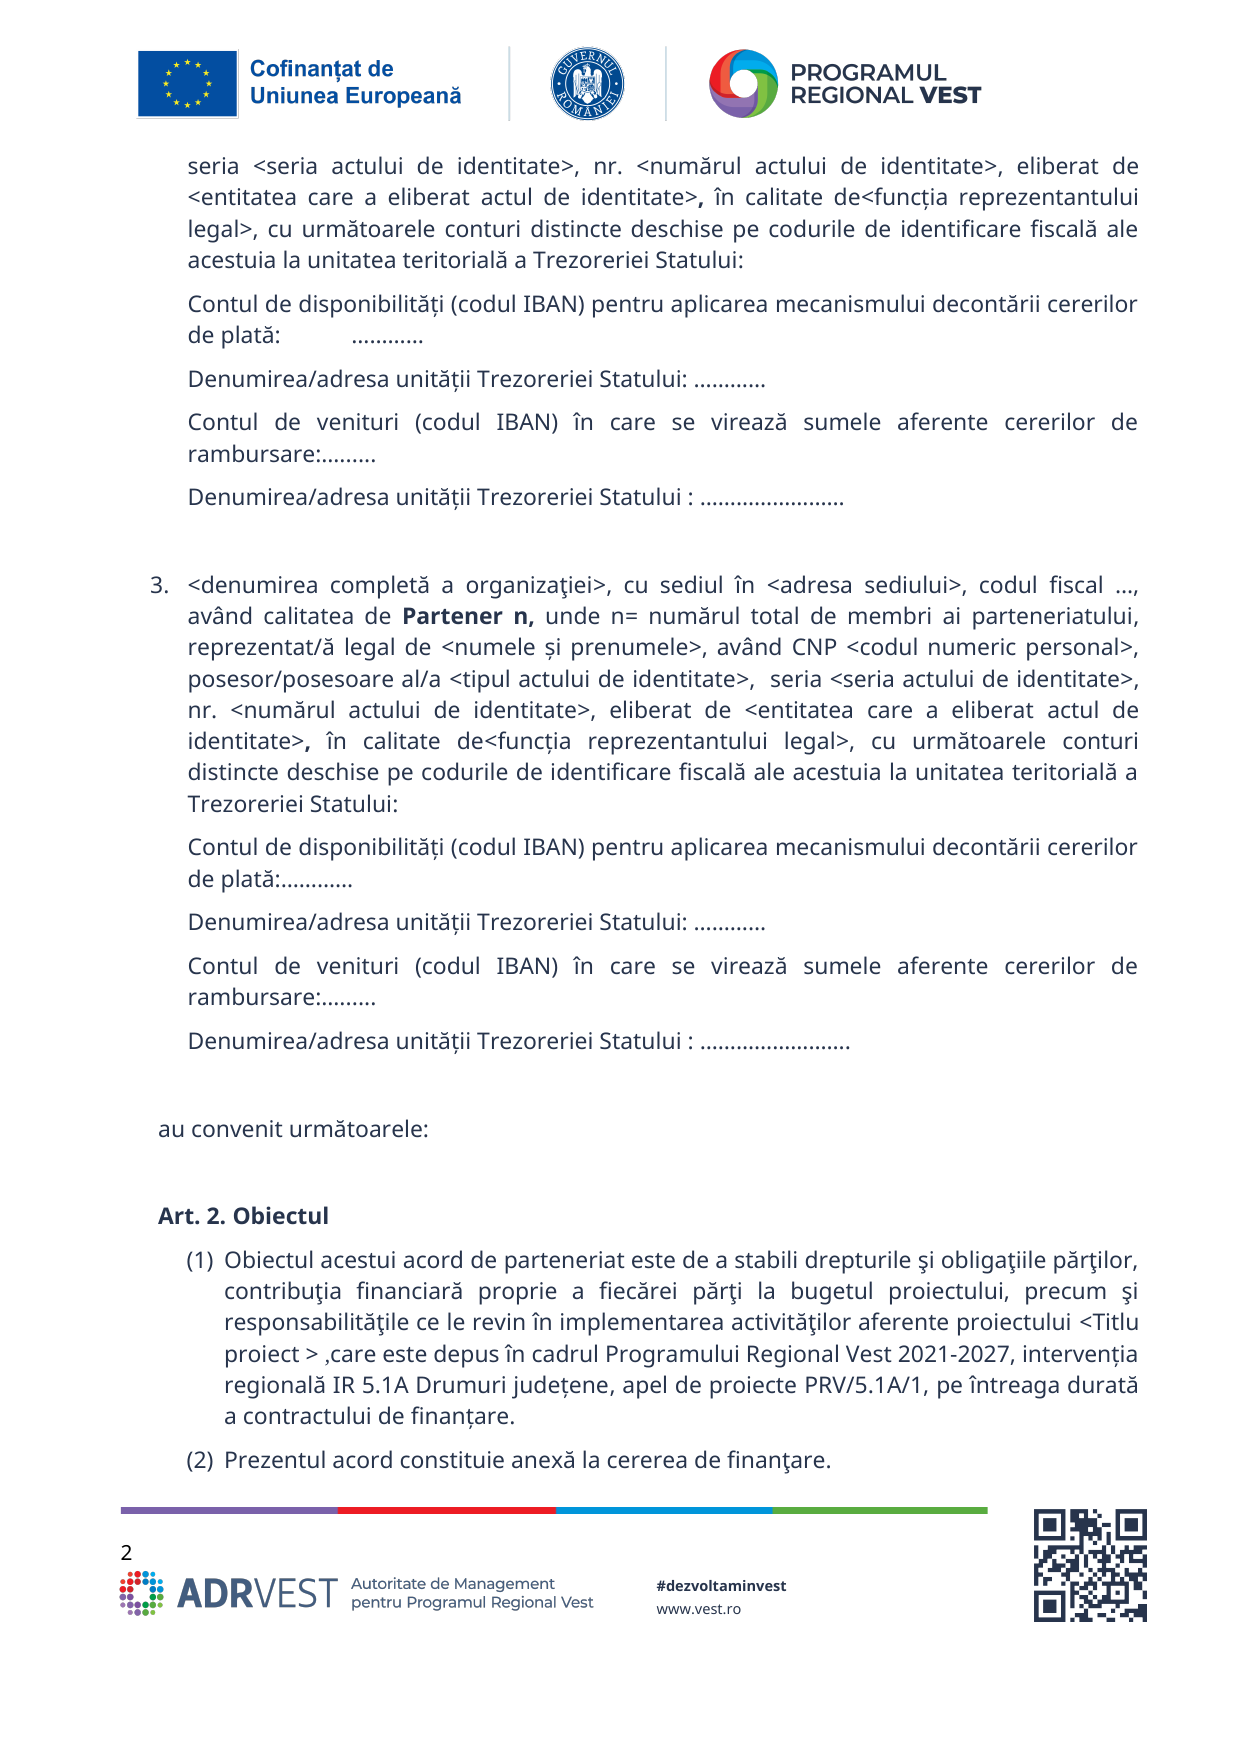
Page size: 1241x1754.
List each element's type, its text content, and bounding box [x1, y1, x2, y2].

picture [1025, 1500, 1156, 1631]
picture [136, 46, 982, 121]
list <denumirea completă a organizaţiei>, cu sediul în <adresa sediului>, codul fiscal …, având calitatea de Partener 2, reprezentat/ă legal de <numele și prenumele>, având CNP <codul numeric personal>, posesor/posesoare al/a <tipul actului de identitate>, seria <seria actului de identitate>, nr. <numărul actului de identitate>, eliberat de <entitatea care a eliberat actul de identitate>, în calitate de<funcția reprezentantului legal>, cu următoarele conturi distincte deschise pe codurile de identificare fiscală ale acestuia la unitatea teritorială a Trezoreriei Statului: [150, 150, 1139, 275]
text Contul de disponibilități (codul IBAN) pentru aplicarea mecanismului decontării cererilor de plată:………… [187, 831, 1139, 894]
text au convenit următoarele: [120, 1112, 1139, 1144]
text Contul de venituri (codul IBAN) în care se virează sumele aferente cererilor de rambursare:…...... [187, 406, 1139, 469]
list Obiectul acestui acord de parteneriat este de a stabili drepturile şi obligaţiile părţilor, contribuţia financiară proprie a fiecărei părţi la bugetul proiectului, precum şi responsabilităţile ce le revin în implementarea activităţilor aferente proiectului <Titlu proiect > ,care este depus în cadrul Programului Regional Vest 2021-2027, intervenția regională IR 5.1A Drumuri județene, apel de proiecte PRV/5.1A/1, pe întreaga durată a contractului de finanțare. [186, 1244, 1139, 1431]
list Prezentul acord constituie anexă la cererea de finanţare. [186, 1444, 1139, 1475]
text Denumirea/adresa unității Trezoreriei Statului: ………… [187, 906, 1139, 937]
text Denumirea/adresa unității Trezoreriei Statului: ………… [187, 362, 1139, 394]
text Denumirea/adresa unității Trezoreriei Statului : …………………… [187, 481, 1139, 512]
list <denumirea completă a organizaţiei>, cu sediul în <adresa sediului>, codul fiscal …, având calitatea de Partener n, unde n= numărul total de membri ai parteneriatului, reprezentat/ă legal de <numele și prenumele>, având CNP <codul numeric personal>, posesor/posesoare al/a <tipul actului de identitate>, seria <seria actului de identitate>, nr. <numărul actului de identitate>, eliberat de <entitatea care a eliberat actul de identitate>, în calitate de<funcția reprezentantului legal>, cu următoarele conturi distincte deschise pe codurile de identificare fiscală ale acestuia la unitatea teritorială a Trezoreriei Statului: [150, 569, 1139, 819]
subtitle Obiectul [158, 1200, 1139, 1231]
text Contul de disponibilități (codul IBAN) pentru aplicarea mecanismului decontării cererilor de plată: ………… [187, 287, 1139, 350]
text Contul de venituri (codul IBAN) în care se virează sumele aferente cererilor de rambursare:…...... [187, 950, 1139, 1012]
picture [110, 1568, 599, 1619]
text Denumirea/adresa unității Trezoreriei Statului : ……………………. [187, 1025, 1139, 1056]
